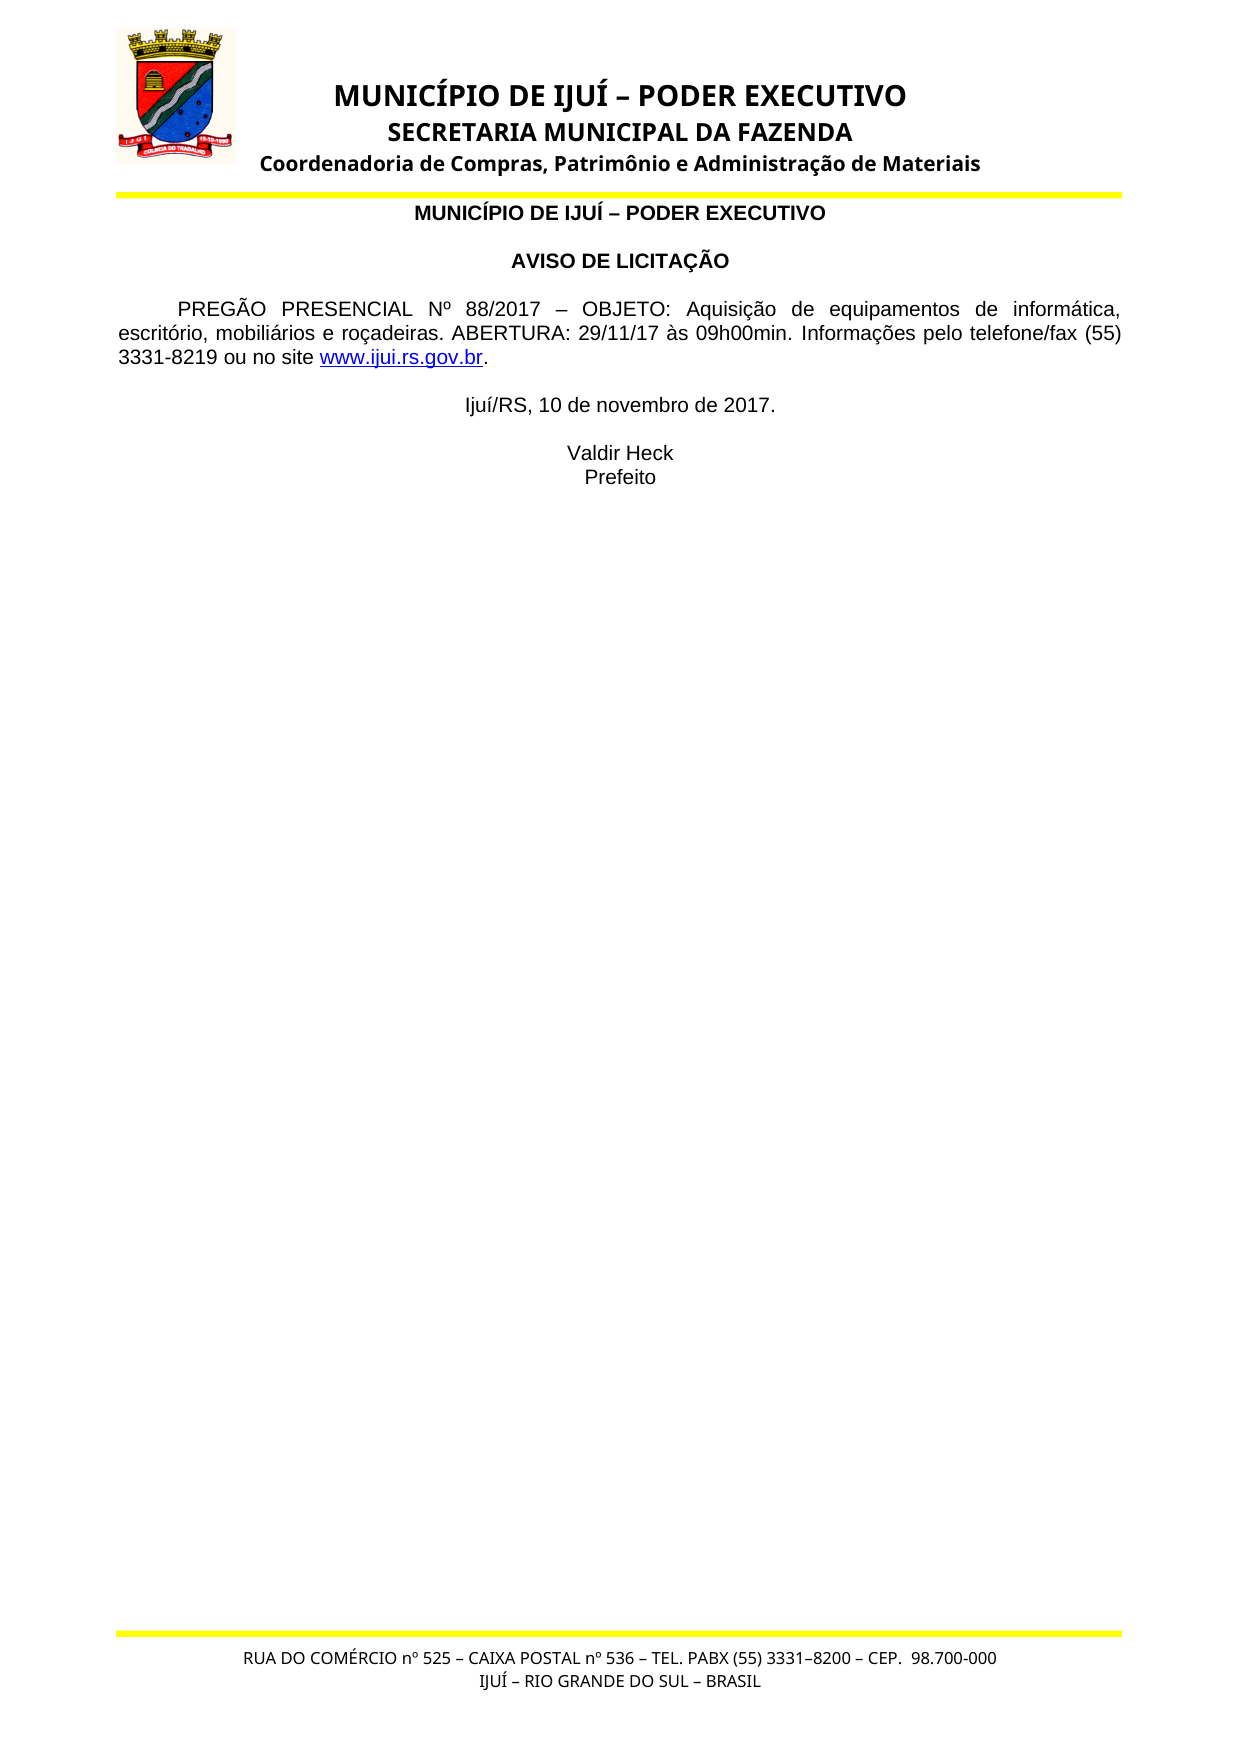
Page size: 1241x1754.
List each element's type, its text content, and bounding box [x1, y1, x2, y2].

text AVISO DE LICITAÇÃO [118, 249, 1122, 273]
text Ijuí/RS, 10 de novembro de 2017. [118, 393, 1122, 417]
picture [116, 28, 237, 164]
text Valdir Heck [118, 441, 1122, 465]
text PREGÃO PRESENCIAL Nº 88/2017 – OBJETO: Aquisição de equipamentos de informática, escritório, mobiliários e roçadeiras. ABERTURA: 29/11/17 às 09h00min. Informações pelo telefone/fax (55) 3331-8219 ou no site www.ijui.rs.gov.br. [118, 297, 1122, 369]
text Prefeito [118, 465, 1122, 489]
text MUNICÍPIO DE IJUÍ – PODER EXECUTIVO [118, 201, 1122, 225]
